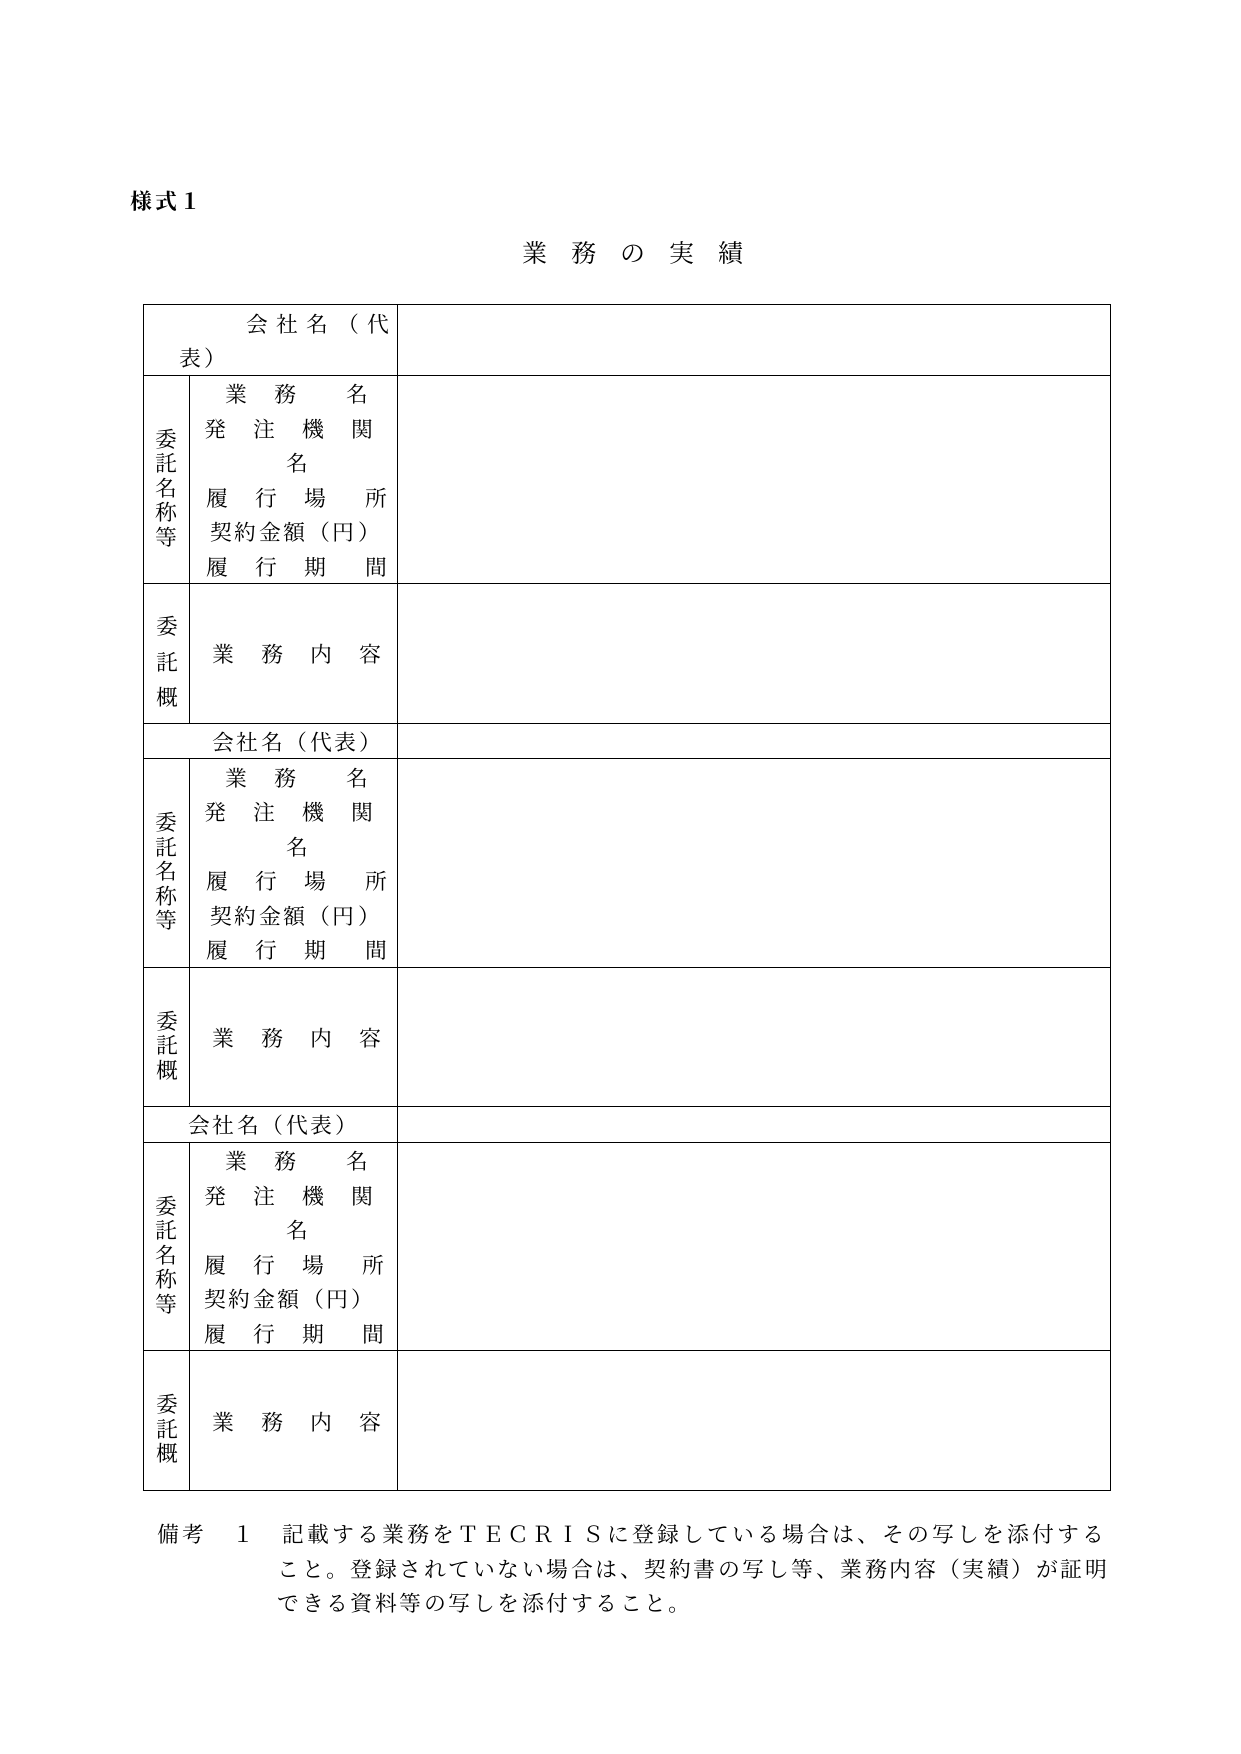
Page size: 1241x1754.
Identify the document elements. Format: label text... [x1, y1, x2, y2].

table_cell [398, 724, 1110, 758]
table_cell 業 務 内 容 [190, 584, 397, 722]
table_cell [398, 1143, 1110, 1350]
table_cell 業務名 発注機関名 履行場所 契約金額（円） 履行期間 [190, 1143, 397, 1350]
table_cell 業 務 内 容 [190, 968, 397, 1106]
table_cell 委託名称等 [144, 1143, 189, 1350]
table_cell [398, 584, 1110, 722]
table_cell 委託名称等 [144, 759, 189, 967]
table_cell [398, 759, 1110, 967]
text 業務の実績 [152, 217, 1110, 286]
table_cell 委託名称等 [144, 376, 189, 583]
table_cell 委託概要 [144, 968, 189, 1106]
table_cell 委託概要 [144, 584, 189, 722]
table_cell 業務名 発注機関名 履行場所 契約金額（円） 履行期間 [190, 759, 397, 967]
table_cell 業務名 発注機関名 履行場所 契約金額（円） 履行期間 [190, 376, 397, 583]
text 様式１ [131, 183, 1110, 217]
table_cell 会社名（代表） [144, 1107, 397, 1142]
text 備考 １ 記載する業務をＴＥＣＲＩＳに登録している場合は、その写しを添付する こと。登録されていない場合は、契約書の写し等、業務内容（実績）が証明 できる資料等の写しを添付すること。 [131, 1516, 1110, 1619]
table_cell [398, 1351, 1110, 1489]
table_header [398, 305, 1110, 374]
table_cell 業 務 内 容 [190, 1351, 397, 1489]
table_header 会社名（代表） [144, 305, 397, 374]
table_cell [398, 376, 1110, 583]
table_cell [398, 968, 1110, 1106]
table_cell 委託概要 [144, 1351, 189, 1489]
table_cell [398, 1107, 1110, 1142]
table_cell 会社名（代表） [144, 724, 397, 758]
